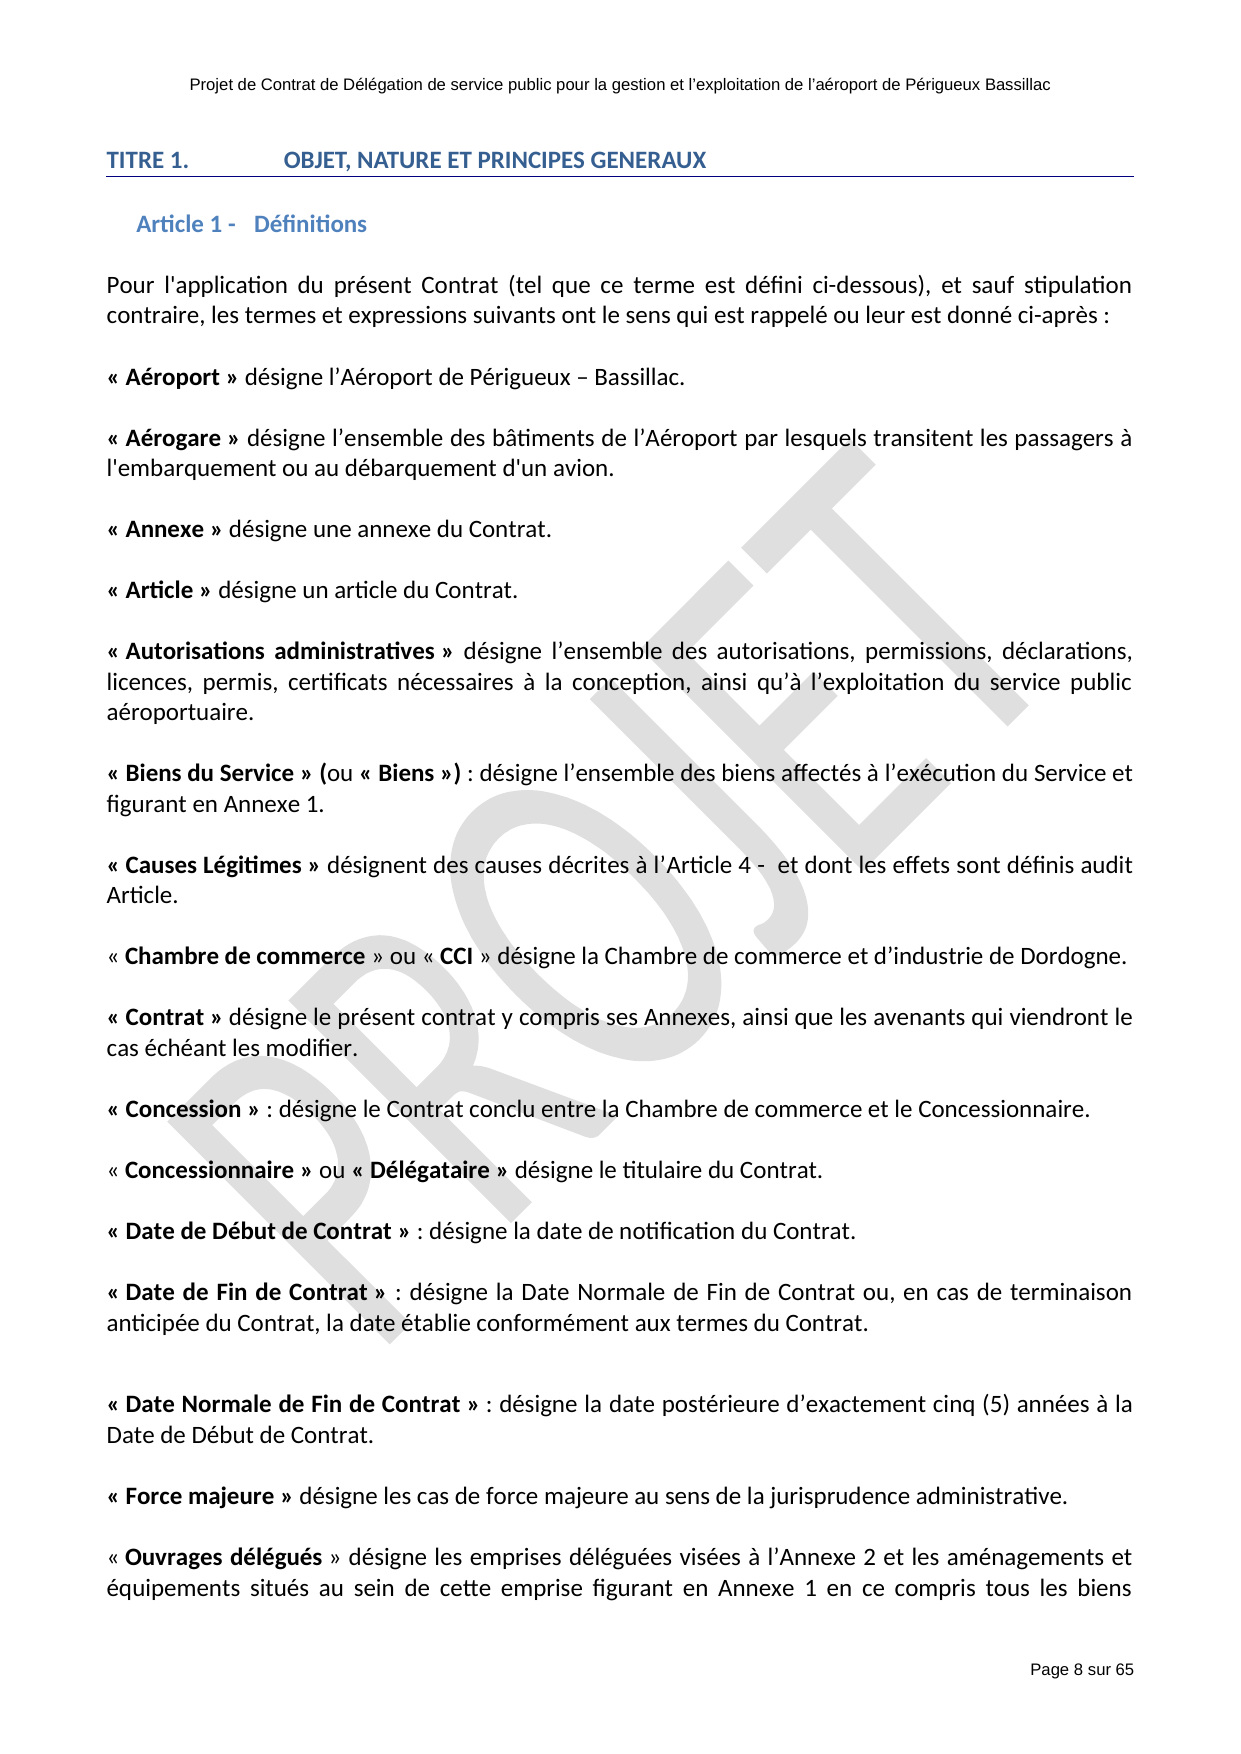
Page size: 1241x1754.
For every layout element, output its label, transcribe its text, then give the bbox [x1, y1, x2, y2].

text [106, 1541, 1134, 1602]
subtitle OBJET, NATURE ET PRINCIPES GENERAUX [106, 144, 1134, 176]
text « Aérogare » désigne l’ensemble des bâtiments de l’Aéroport par lesquels transitent les passagers à l'embarquement ou au débarquement d'un avion. [106, 422, 1134, 483]
text « Contrat » désigne le présent contrat y compris ses Annexes, ainsi que les avenants qui viendront le cas échéant les modifier. [106, 1002, 1134, 1063]
text « Autorisations administratives » désigne l’ensemble des autorisations, permissions, déclarations, licences, permis, certificats nécessaires à la conception, ainsi qu’à l’exploitation du service public aéroportuaire. [106, 635, 1134, 727]
text « Annexe » désigne une annexe du Contrat. [106, 513, 1134, 544]
text « Date de Fin de Contrat » : désigne la Date Normale de Fin de Contrat ou, en cas de terminaison anticipée du Contrat, la date établie conformément aux termes du Contrat. [106, 1276, 1134, 1337]
text « Date Normale de Fin de Contrat » : désigne la date postérieure d’exactement cinq (5) années à la Date de Début de Contrat. [106, 1389, 1134, 1450]
text « Biens du Service » (ou « Biens ») : désigne l’ensemble des biens affectés à l’exécution du Service et figurant en Annexe 1. [106, 757, 1134, 818]
subtitle Définitions [136, 208, 1134, 238]
text « Concessionnaire » ou « Délégataire » désigne le titulaire du Contrat. [106, 1154, 1134, 1185]
text « Chambre de commerce » ou « CCI » désigne la Chambre de commerce et d’industrie de Dordogne. [106, 941, 1134, 971]
text « Article » désigne un article du Contrat. [106, 574, 1134, 605]
text « Concession » : désigne le Contrat conclu entre la Chambre de commerce et le Concessionnaire. [106, 1093, 1134, 1124]
text « Aéroport » désigne l’Aéroport de Périgueux – Bassillac. [106, 361, 1134, 391]
text « Causes Légitimes » désignent des causes décrites à l’Article 105 - et dont les effets sont définis audit Article. [106, 849, 1134, 910]
text « Date de Début de Contrat » : désigne la date de notification du Contrat. [106, 1215, 1134, 1246]
text Pour l'application du présent Contrat (tel que ce terme est défini ci-dessous), et sauf stipulation contraire, les termes et expressions suivants ont le sens qui est rappelé ou leur est donné ci-après : [106, 269, 1134, 330]
text « Force majeure » désigne les cas de force majeure au sens de la jurisprudence administrative. [106, 1480, 1134, 1511]
